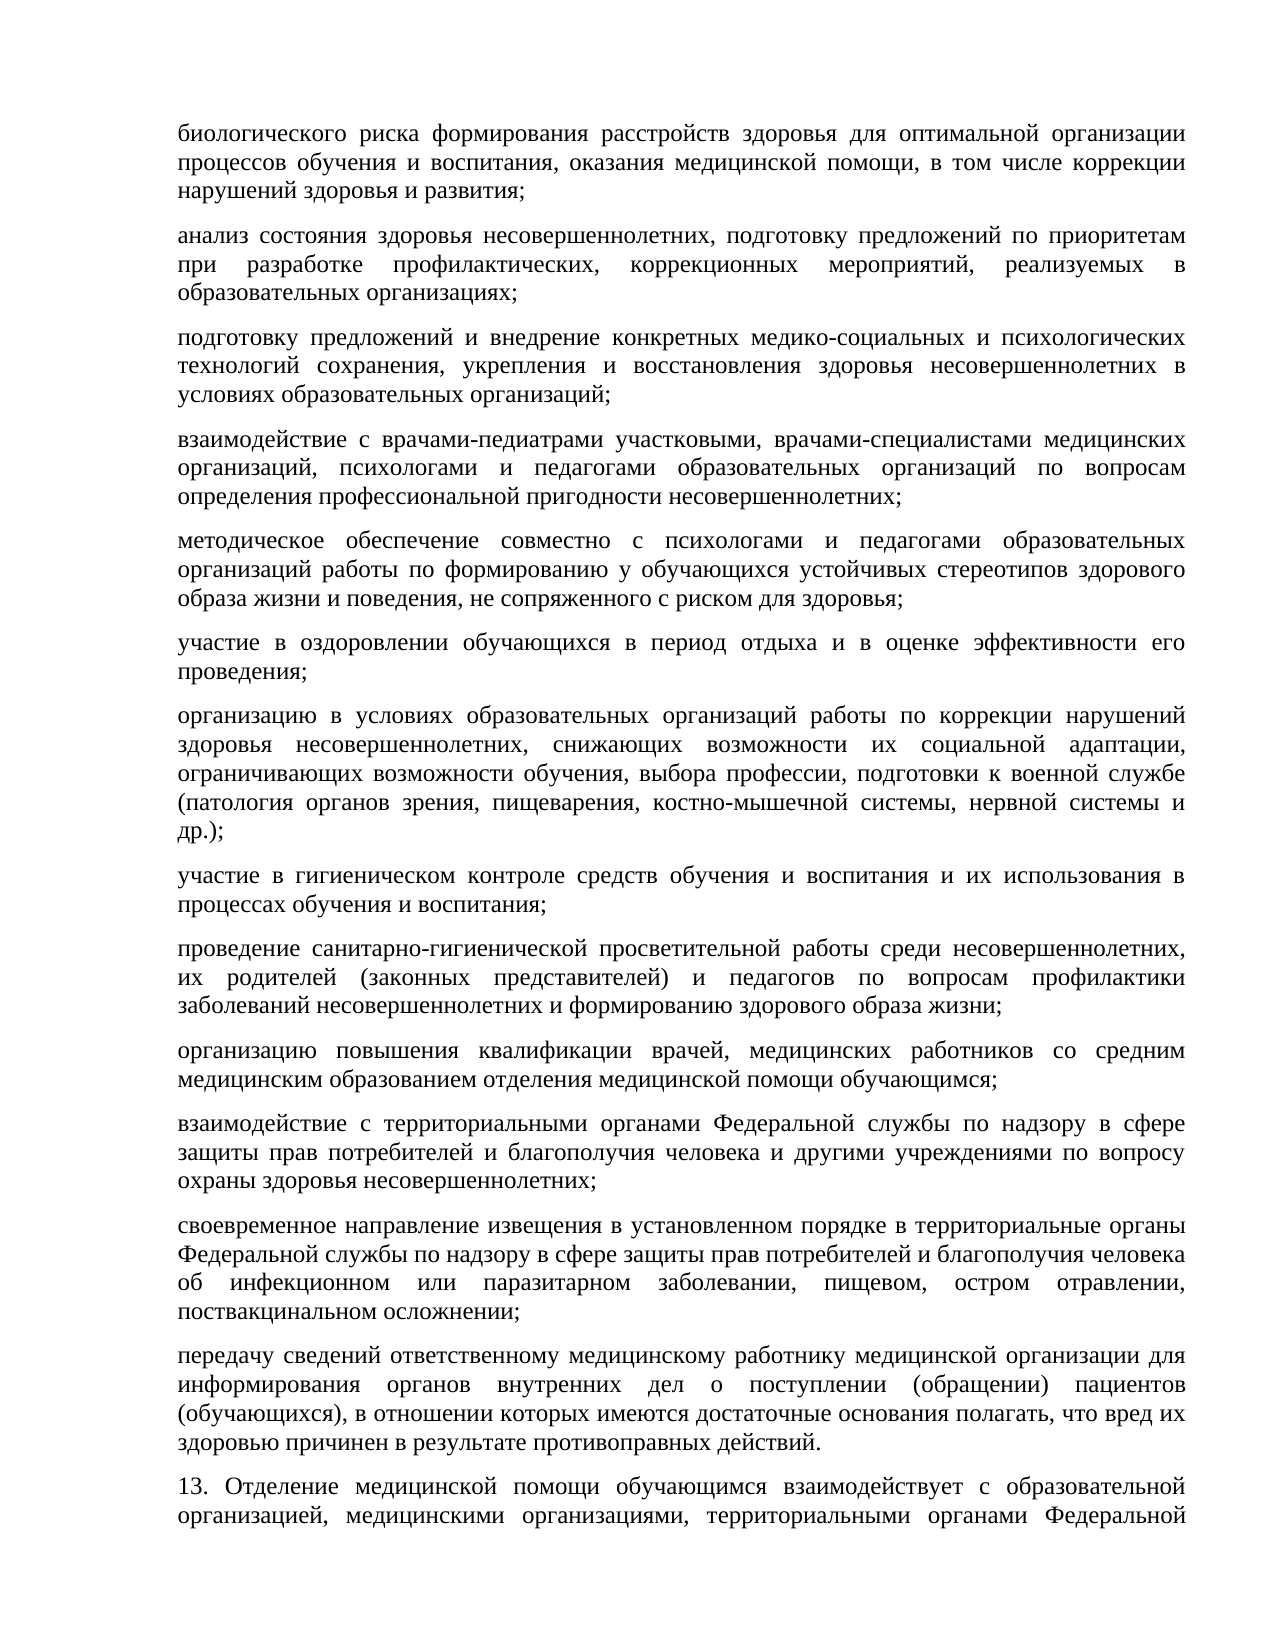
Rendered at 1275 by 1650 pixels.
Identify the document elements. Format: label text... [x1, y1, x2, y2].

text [177, 118, 1186, 204]
text организацию повышения квалификации врачей, медицинских работников со средним медицинским образованием отделения медицинской помощи обучающимся; [177, 1035, 1186, 1092]
text передачу сведений ответственному медицинскому работнику медицинской организации для информирования органов внутренних дел о поступлении (обращении) пациентов (обучающихся), в отношении которых имеются достаточные основания полагать, что вред их здоровью причинен в результате противоправных действий. [177, 1341, 1186, 1456]
text анализ состояния здоровья несовершеннолетних, подготовку предложений по приоритетам при разработке профилактических, коррекционных мероприятий, реализуемых в образовательных организациях; [177, 220, 1186, 306]
text своевременное направление извещения в установленном порядке в территориальные органы Федеральной службы по надзору в сфере защиты прав потребителей и благополучия человека об инфекционном или паразитарном заболевании, пищевом, остром отравлении, поствакцинальном осложнении; [177, 1210, 1186, 1325]
text проведение санитарно-гигиенической просветительной работы среди несовершеннолетних, их родителей (законных представителей) и педагогов по вопросам профилактики заболеваний несовершеннолетних и формированию здорового образа жизни; [177, 933, 1186, 1019]
text методическое обеспечение совместно с психологами и педагогами образовательных организаций работы по формированию у обучающихся устойчивых стереотипов здорового образа жизни и поведения, не сопряженного с риском для здоровья; [177, 526, 1186, 612]
text участие в гигиеническом контроле средств обучения и воспитания и их использования в процессах обучения и воспитания; [177, 860, 1186, 917]
text участие в оздоровлении обучающихся в период отдыха и в оценке эффективности его проведения; [177, 627, 1186, 685]
text взаимодействие с врачами-педиатрами участковыми, врачами-специалистами медицинских организаций, психологами и педагогами образовательных организаций по вопросам определения профессиональной пригодности несовершеннолетних; [177, 424, 1186, 510]
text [177, 1471, 1186, 1529]
text организацию в условиях образовательных организаций работы по коррекции нарушений здоровья несовершеннолетних, снижающих возможности их социальной адаптации, ограничивающих возможности обучения, выбора профессии, подготовки к военной службе (патология органов зрения, пищеварения, костно-мышечной системы, нервной системы и др.); [177, 701, 1186, 844]
text взаимодействие с территориальными органами Федеральной службы по надзору в сфере защиты прав потребителей и благополучия человека и другими учреждениями по вопросу охраны здоровья несовершеннолетних; [177, 1108, 1186, 1194]
text подготовку предложений и внедрение конкретных медико-социальных и психологических технологий сохранения, укрепления и восстановления здоровья несовершеннолетних в условиях образовательных организаций; [177, 322, 1186, 408]
